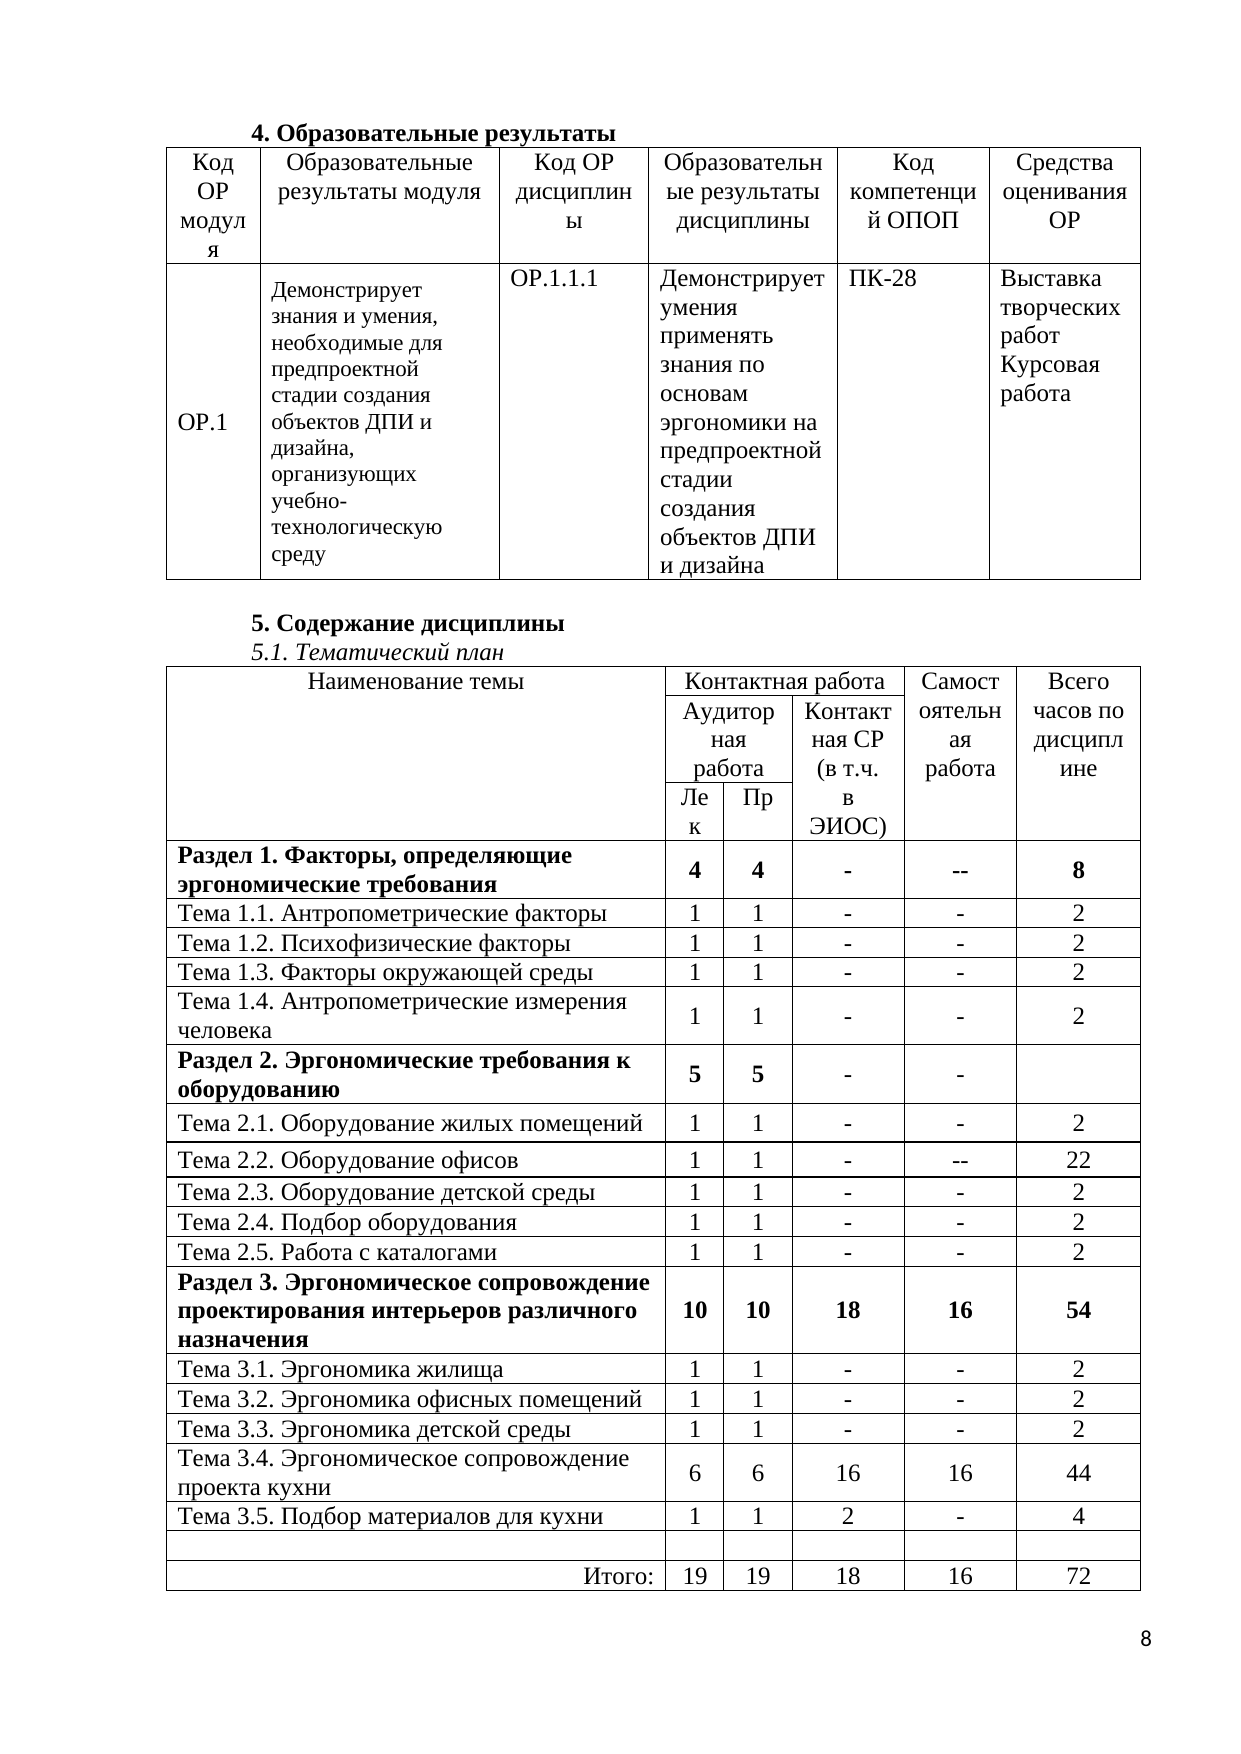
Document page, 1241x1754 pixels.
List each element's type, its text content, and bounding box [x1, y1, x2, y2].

table_cell 2 [793, 1502, 904, 1530]
table_cell - [905, 928, 1016, 957]
table_cell 2 [1017, 1178, 1140, 1206]
table_cell Тема 3.2. Эргономика офисных помещений [167, 1384, 665, 1413]
table_cell 10 [724, 1267, 792, 1353]
table_cell -- [905, 841, 1016, 898]
table_cell [167, 1531, 665, 1560]
table_cell Аудиторная работа [666, 696, 792, 782]
table_cell - [905, 1178, 1016, 1206]
table_cell [905, 1531, 1016, 1560]
table_cell - [793, 841, 904, 898]
table_cell Тема 2.1. Оборудование жилых помещений [167, 1104, 665, 1141]
table_cell 4 [724, 841, 792, 898]
table_cell - [905, 899, 1016, 927]
table_cell ОР.1 [167, 264, 260, 579]
table_cell [666, 1531, 723, 1560]
table_cell 2 [1017, 958, 1140, 986]
table_cell Демонстрирует умения применять знания по основам эргономики на предпроектной стадии создания объектов ДПИ и дизайна [649, 264, 837, 579]
table_cell Контактная СР (в т.ч. в ЭИОС) [793, 696, 904, 840]
table_cell 10 [666, 1267, 723, 1353]
table_cell 6 [666, 1444, 723, 1501]
table_cell 1 [724, 1178, 792, 1206]
table_cell 1 [724, 1414, 792, 1442]
table_cell 6 [724, 1444, 792, 1501]
table_cell [724, 1531, 792, 1560]
table_cell 1 [666, 899, 723, 927]
table_cell 1 [724, 1207, 792, 1236]
table_cell 1 [724, 899, 792, 927]
table_cell 1 [666, 1104, 723, 1141]
table_cell Тема 1.3. Факторы окружающей среды [167, 958, 665, 986]
table_cell - [905, 1237, 1016, 1266]
table_cell - [905, 987, 1016, 1044]
table_cell - [905, 1354, 1016, 1383]
table_cell -- [905, 1143, 1016, 1176]
table_cell [1017, 1531, 1140, 1560]
table_cell - [793, 1414, 904, 1442]
table_cell Раздел 2. Эргономические требования к оборудованию [167, 1045, 665, 1102]
table_cell - [793, 1178, 904, 1206]
table_cell Тема 2.3. Оборудование детской среды [167, 1178, 665, 1206]
table_header Контактная работа [666, 667, 904, 695]
table_cell Пр [724, 783, 792, 840]
table_cell 2 [1017, 1354, 1140, 1383]
table_header Образовательные результаты модуля [261, 148, 499, 262]
table_cell 1 [724, 1104, 792, 1141]
table_cell [1017, 1045, 1140, 1102]
table_cell - [905, 1207, 1016, 1236]
table_cell 4 [666, 841, 723, 898]
table_cell - [793, 899, 904, 927]
table_cell 1 [724, 1237, 792, 1266]
table_cell 1 [666, 958, 723, 986]
table_cell 1 [666, 928, 723, 957]
table_cell Тема 3.5. Подбор материалов для кухни [167, 1502, 665, 1530]
table_cell Тема 2.4. Подбор оборудования [167, 1207, 665, 1236]
table_header Код компетенций ОПОП [838, 148, 989, 262]
table_cell - [905, 1384, 1016, 1413]
table_header Самостоятельная работа [905, 667, 1016, 840]
table_cell ПК-28 [838, 264, 989, 579]
table_cell 1 [666, 1143, 723, 1176]
table_cell - [793, 928, 904, 957]
table_header Наименование темы [167, 667, 665, 840]
table_cell 16 [905, 1561, 1016, 1590]
table_cell Тема 3.4. Эргономическое сопровождение проекта кухни [167, 1444, 665, 1501]
table_cell Итого: [167, 1561, 665, 1590]
text 4. Образовательные результаты [177, 118, 1152, 147]
table_cell 1 [724, 958, 792, 986]
table_cell 72 [1017, 1561, 1140, 1590]
table_cell 8 [1017, 841, 1140, 898]
table_cell 1 [666, 1237, 723, 1266]
table_cell - [793, 1104, 904, 1141]
table_cell Тема 3.1. Эргономика жилища [167, 1354, 665, 1383]
table_cell 5 [724, 1045, 792, 1102]
table_cell 4 [1017, 1502, 1140, 1530]
table_cell Тема 1.1. Антропометрические факторы [167, 899, 665, 927]
table_cell 1 [666, 1207, 723, 1236]
table_cell - [793, 987, 904, 1044]
table_cell 1 [724, 1384, 792, 1413]
table_cell Тема 2.5. Работа с каталогами [167, 1237, 665, 1266]
table_cell 19 [724, 1561, 792, 1590]
table_header Всего часов по дисциплине [1017, 667, 1140, 840]
table_cell - [793, 1354, 904, 1383]
table_cell 1 [724, 1354, 792, 1383]
table_cell 1 [724, 928, 792, 957]
table_cell - [793, 1143, 904, 1176]
text 5. Содержание дисциплины [177, 608, 1152, 637]
table_cell 44 [1017, 1444, 1140, 1501]
table_cell - [793, 1045, 904, 1102]
table_cell 1 [666, 1414, 723, 1442]
table_cell 18 [793, 1267, 904, 1353]
table_cell - [905, 1104, 1016, 1141]
table_cell 22 [1017, 1143, 1140, 1176]
table_header Код ОР модуля [167, 148, 260, 262]
table_cell - [905, 1502, 1016, 1530]
table_cell 5 [666, 1045, 723, 1102]
table_cell 18 [793, 1561, 904, 1590]
table_cell 1 [666, 1354, 723, 1383]
table_cell Раздел 3. Эргономическое сопровождение проектирования интерьеров различного назначения [167, 1267, 665, 1353]
table_cell 2 [1017, 1237, 1140, 1266]
table_cell 1 [724, 987, 792, 1044]
table_cell 2 [1017, 899, 1140, 927]
table_cell - [793, 958, 904, 986]
table_cell - [793, 1237, 904, 1266]
table_cell Раздел 1. Факторы, определяющие эргономические требования [167, 841, 665, 898]
table_header Код ОР дисциплины [500, 148, 648, 262]
table_cell 2 [1017, 1384, 1140, 1413]
table_cell 2 [1017, 987, 1140, 1044]
table_cell 2 [1017, 1207, 1140, 1236]
table_cell 1 [666, 1502, 723, 1530]
table_cell 1 [666, 1178, 723, 1206]
table_cell 1 [724, 1502, 792, 1530]
table_cell 54 [1017, 1267, 1140, 1353]
table_cell 16 [905, 1267, 1016, 1353]
table_cell 16 [905, 1444, 1016, 1501]
table_cell - [793, 1384, 904, 1413]
table_cell - [905, 958, 1016, 986]
table_cell Лек [666, 783, 723, 840]
table_cell [793, 1531, 904, 1560]
table_cell 2 [1017, 1414, 1140, 1442]
table_cell 1 [724, 1143, 792, 1176]
table_header Образовательные результаты дисциплины [649, 148, 837, 262]
table_cell Тема 2.2. Оборудование офисов [167, 1143, 665, 1176]
table_cell 1 [666, 987, 723, 1044]
table_cell - [793, 1207, 904, 1236]
table_cell 19 [666, 1561, 723, 1590]
table_cell ОР.1.1.1 [500, 264, 648, 579]
table_header Средства оценивания ОР [990, 148, 1140, 262]
table_cell 2 [1017, 1104, 1140, 1141]
table_cell - [905, 1045, 1016, 1102]
table_cell Демонстрирует знания и умения, необходимые для предпроектной стадии создания объектов ДПИ и дизайна, организующих учебно-технологическую среду [261, 264, 499, 579]
table_cell Тема 3.3. Эргономика детской среды [167, 1414, 665, 1442]
table_cell Тема 1.2. Психофизические факторы [167, 928, 665, 957]
table_cell 2 [1017, 928, 1140, 957]
table_cell Тема 1.4. Антропометрические измерения человека [167, 987, 665, 1044]
text 5.1. Тематический план [177, 637, 1152, 666]
table_cell - [905, 1414, 1016, 1442]
table_cell 1 [666, 1384, 723, 1413]
table_cell 16 [793, 1444, 904, 1501]
table_cell Выставка творческихработ Курсовая работа [990, 264, 1140, 579]
